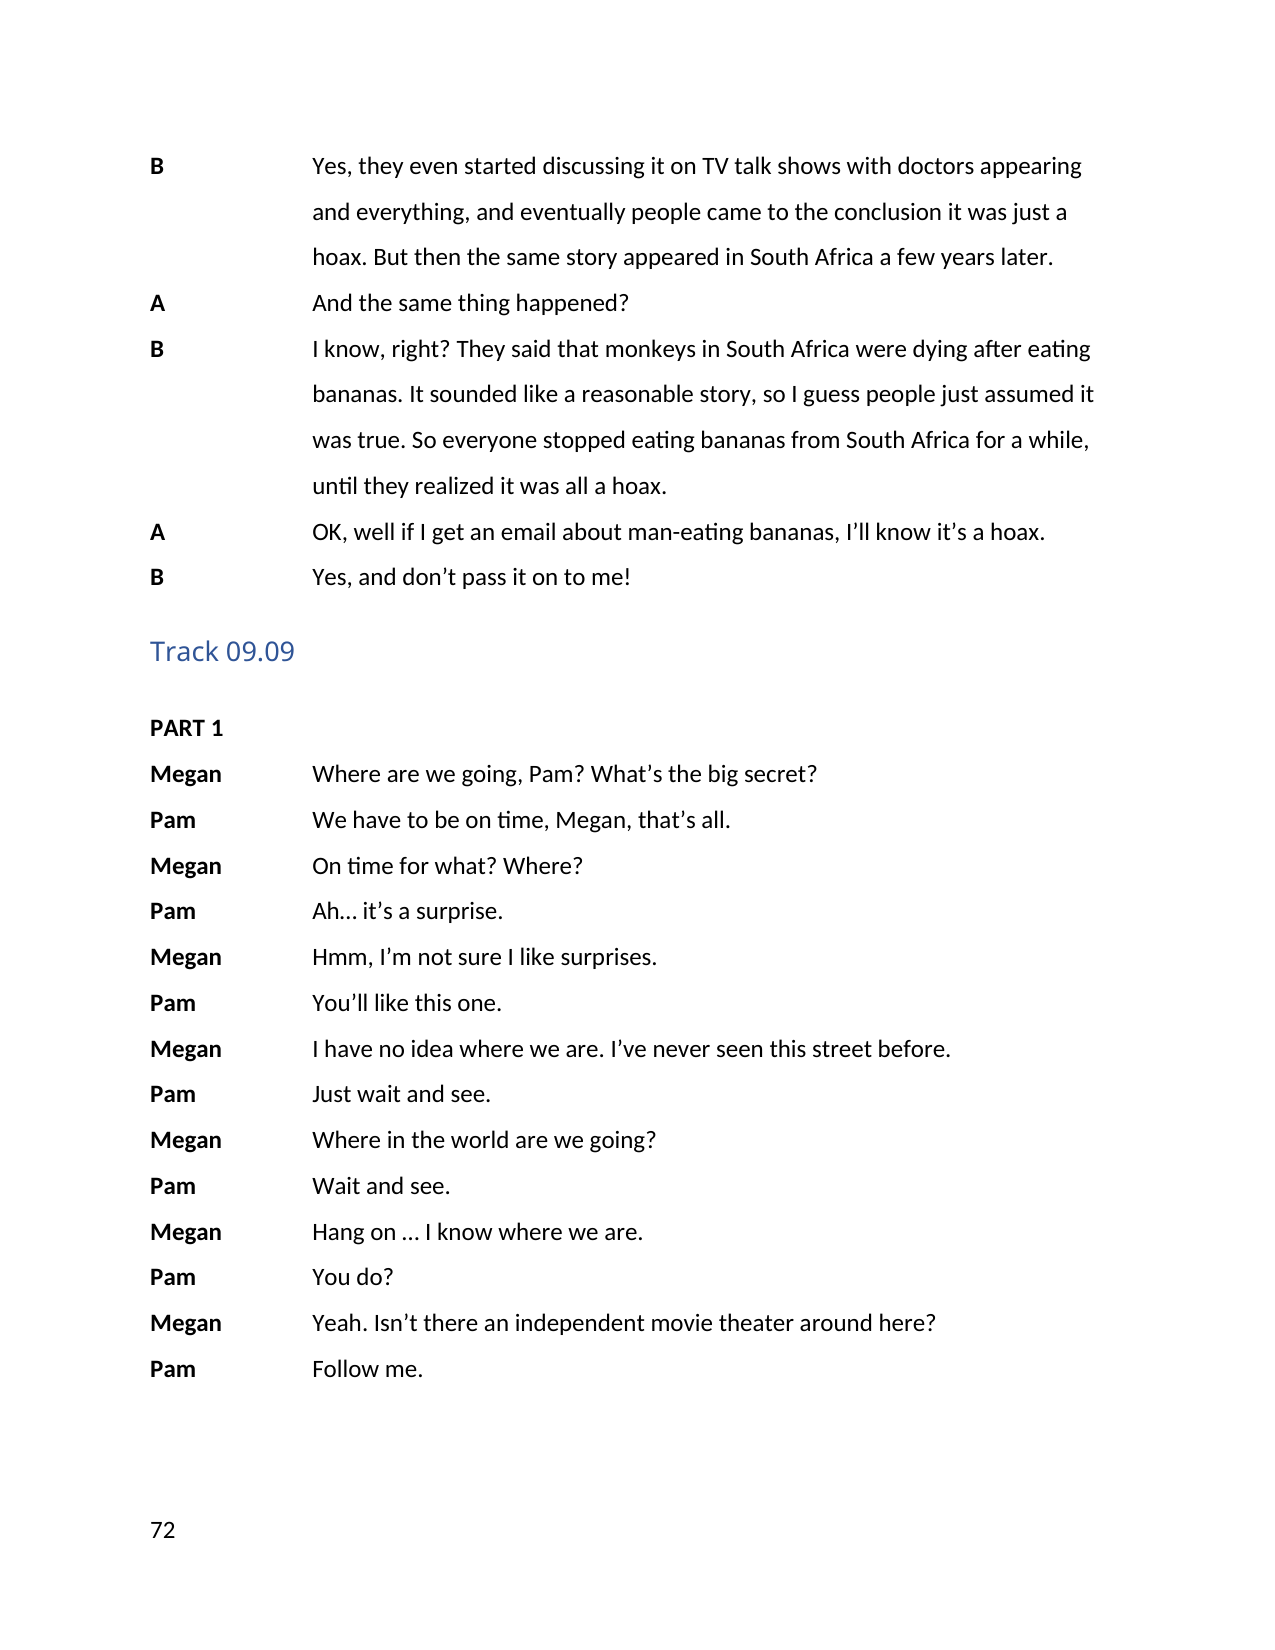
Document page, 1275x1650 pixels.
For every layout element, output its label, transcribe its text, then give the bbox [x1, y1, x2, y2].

text Megan Hang on … I know where we are. [150, 1216, 1125, 1246]
text B Yes, they even started discussing it on TV talk shows with doctors appearing and everything, and eventually people came to the conclusion it was just a hoax. But then the same story appeared in South Africa a few years later. [150, 150, 1125, 272]
text Megan I have no idea where we are. I’ve never seen this street before. [150, 1033, 1125, 1063]
text Megan Hmm, I’m not sure I like surprises. [150, 941, 1125, 972]
text Pam We have to be on time, Megan, that’s all. [150, 804, 1125, 834]
subtitle Track 09.09 [150, 632, 1125, 669]
text B I know, right? They said that monkeys in South Africa were dying after eating bananas. It sounded like a reasonable story, so I guess people just assumed it was true. So everyone stopped eating bananas from South Africa for a while, until they realized it was all a hoax. [150, 333, 1125, 501]
text Pam Follow me. [150, 1353, 1125, 1383]
text A And the same thing happened? [150, 287, 1125, 318]
text Pam You do? [150, 1261, 1125, 1292]
text Pam Wait and see. [150, 1170, 1125, 1200]
text Megan On time for what? Where? [150, 850, 1125, 880]
text Megan Where are we going, Pam? What’s the big secret? [150, 758, 1125, 789]
text Megan Yeah. Isn’t there an independent movie theater around here? [150, 1307, 1125, 1338]
text B Yes, and don’t pass it on to me! [150, 562, 1125, 592]
text PART 1 [150, 713, 1125, 743]
text Pam Just wait and see. [150, 1078, 1125, 1109]
text Pam You’ll like this one. [150, 987, 1125, 1017]
text Pam Ah… it’s a surprise. [150, 896, 1125, 926]
text A OK, well if I get an email about man-eating bananas, I’ll know it’s a hoax. [150, 516, 1125, 546]
text Megan Where in the world are we going? [150, 1124, 1125, 1155]
